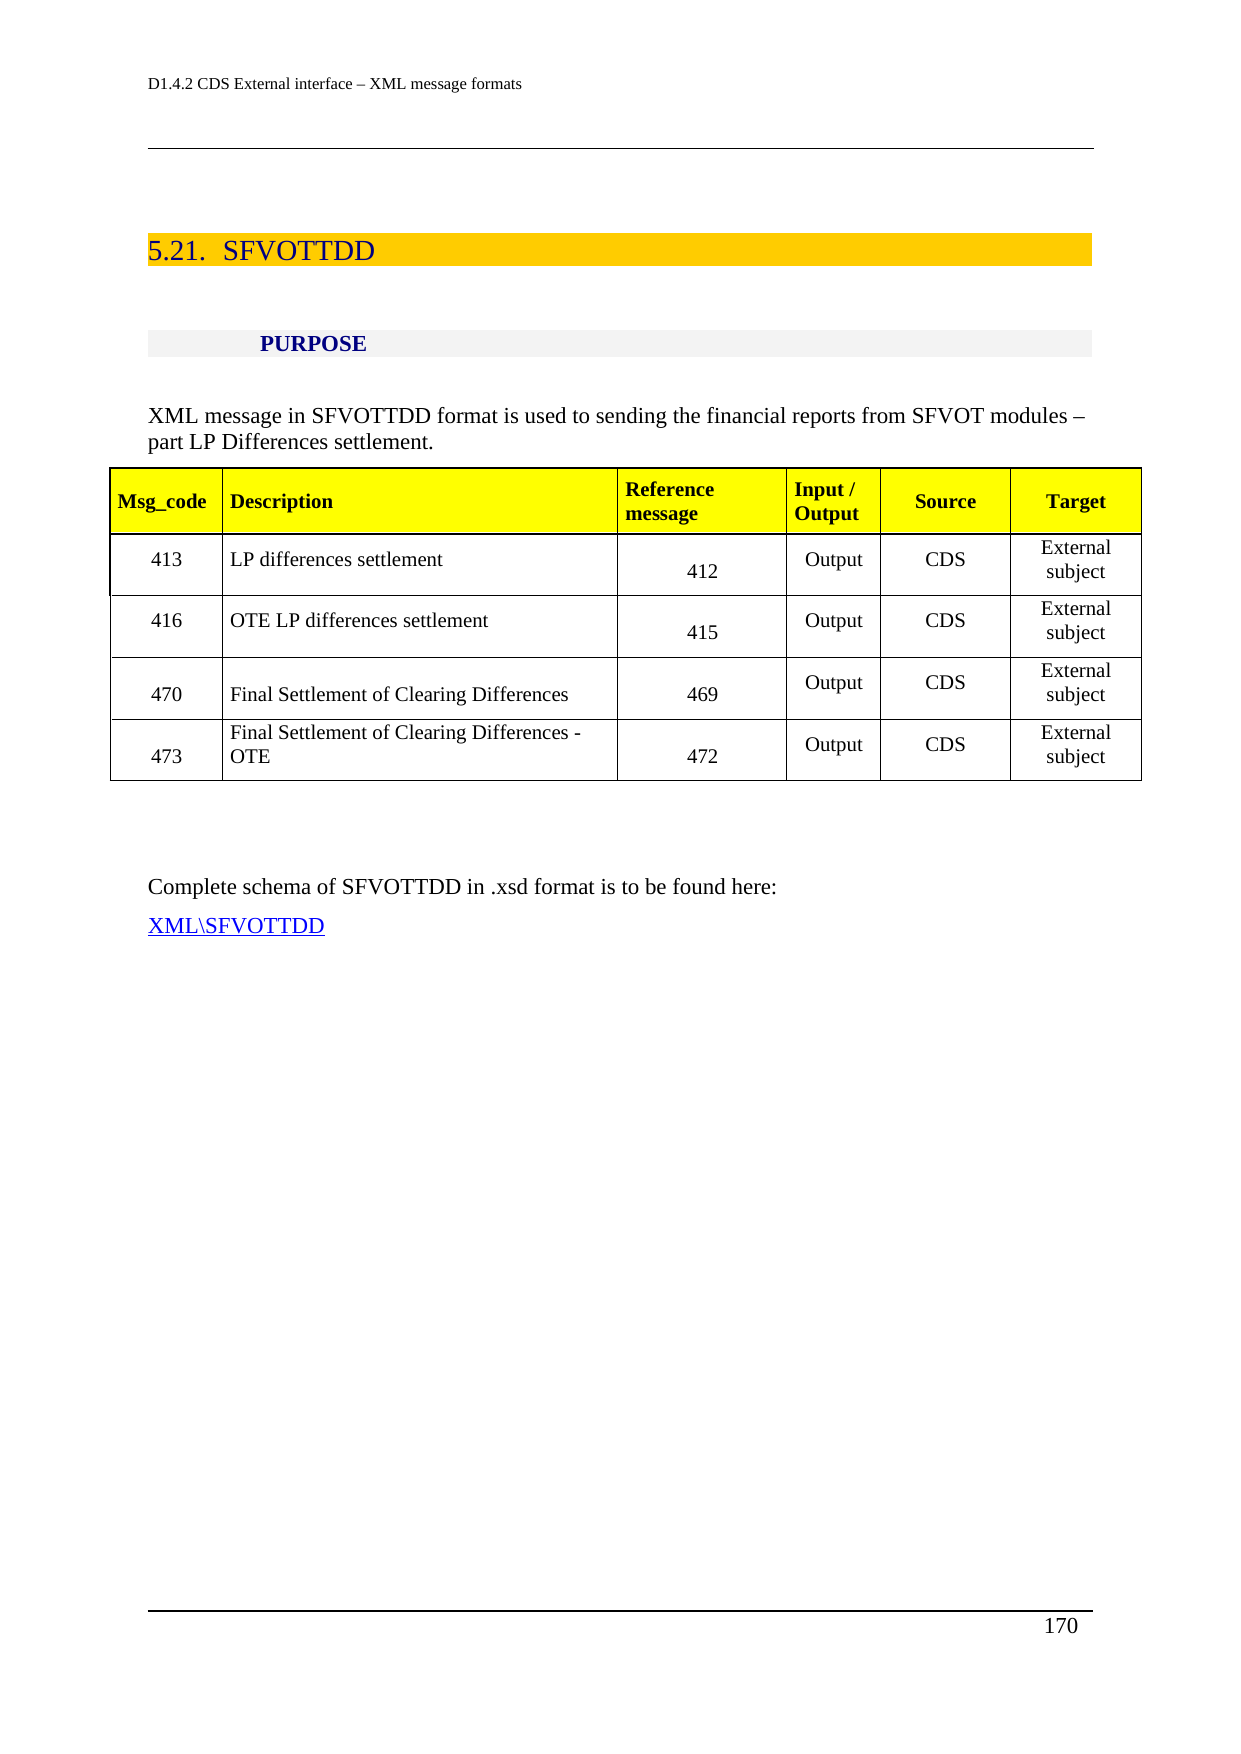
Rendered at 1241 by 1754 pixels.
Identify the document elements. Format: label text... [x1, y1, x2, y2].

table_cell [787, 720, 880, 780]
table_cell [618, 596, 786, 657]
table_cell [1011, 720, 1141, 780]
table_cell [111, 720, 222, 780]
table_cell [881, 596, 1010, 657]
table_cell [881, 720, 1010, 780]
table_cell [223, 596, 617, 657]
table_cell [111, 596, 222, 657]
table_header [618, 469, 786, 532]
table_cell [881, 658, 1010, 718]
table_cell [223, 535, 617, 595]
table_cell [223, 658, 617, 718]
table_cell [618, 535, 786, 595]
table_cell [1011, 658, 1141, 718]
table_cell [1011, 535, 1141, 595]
text Complete schema of SFVOTTDD in .xsd format is to be found here: [148, 873, 1092, 899]
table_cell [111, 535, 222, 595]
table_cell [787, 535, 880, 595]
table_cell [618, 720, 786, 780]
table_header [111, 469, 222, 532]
subtitle SFVOTTDD [148, 233, 1092, 266]
subtitle purpose [148, 330, 1092, 357]
text XML message in SFVOTTDD format is used to sending the financial reports from SFVOT modules – part LP Differences settlement. [148, 402, 1092, 454]
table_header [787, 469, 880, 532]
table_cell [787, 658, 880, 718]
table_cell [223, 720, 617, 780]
text XML\SFVOTTDD [148, 912, 1092, 938]
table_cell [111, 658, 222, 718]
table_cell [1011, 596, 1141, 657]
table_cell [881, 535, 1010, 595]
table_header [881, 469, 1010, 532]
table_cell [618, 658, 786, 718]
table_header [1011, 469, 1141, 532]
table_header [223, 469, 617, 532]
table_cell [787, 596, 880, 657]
